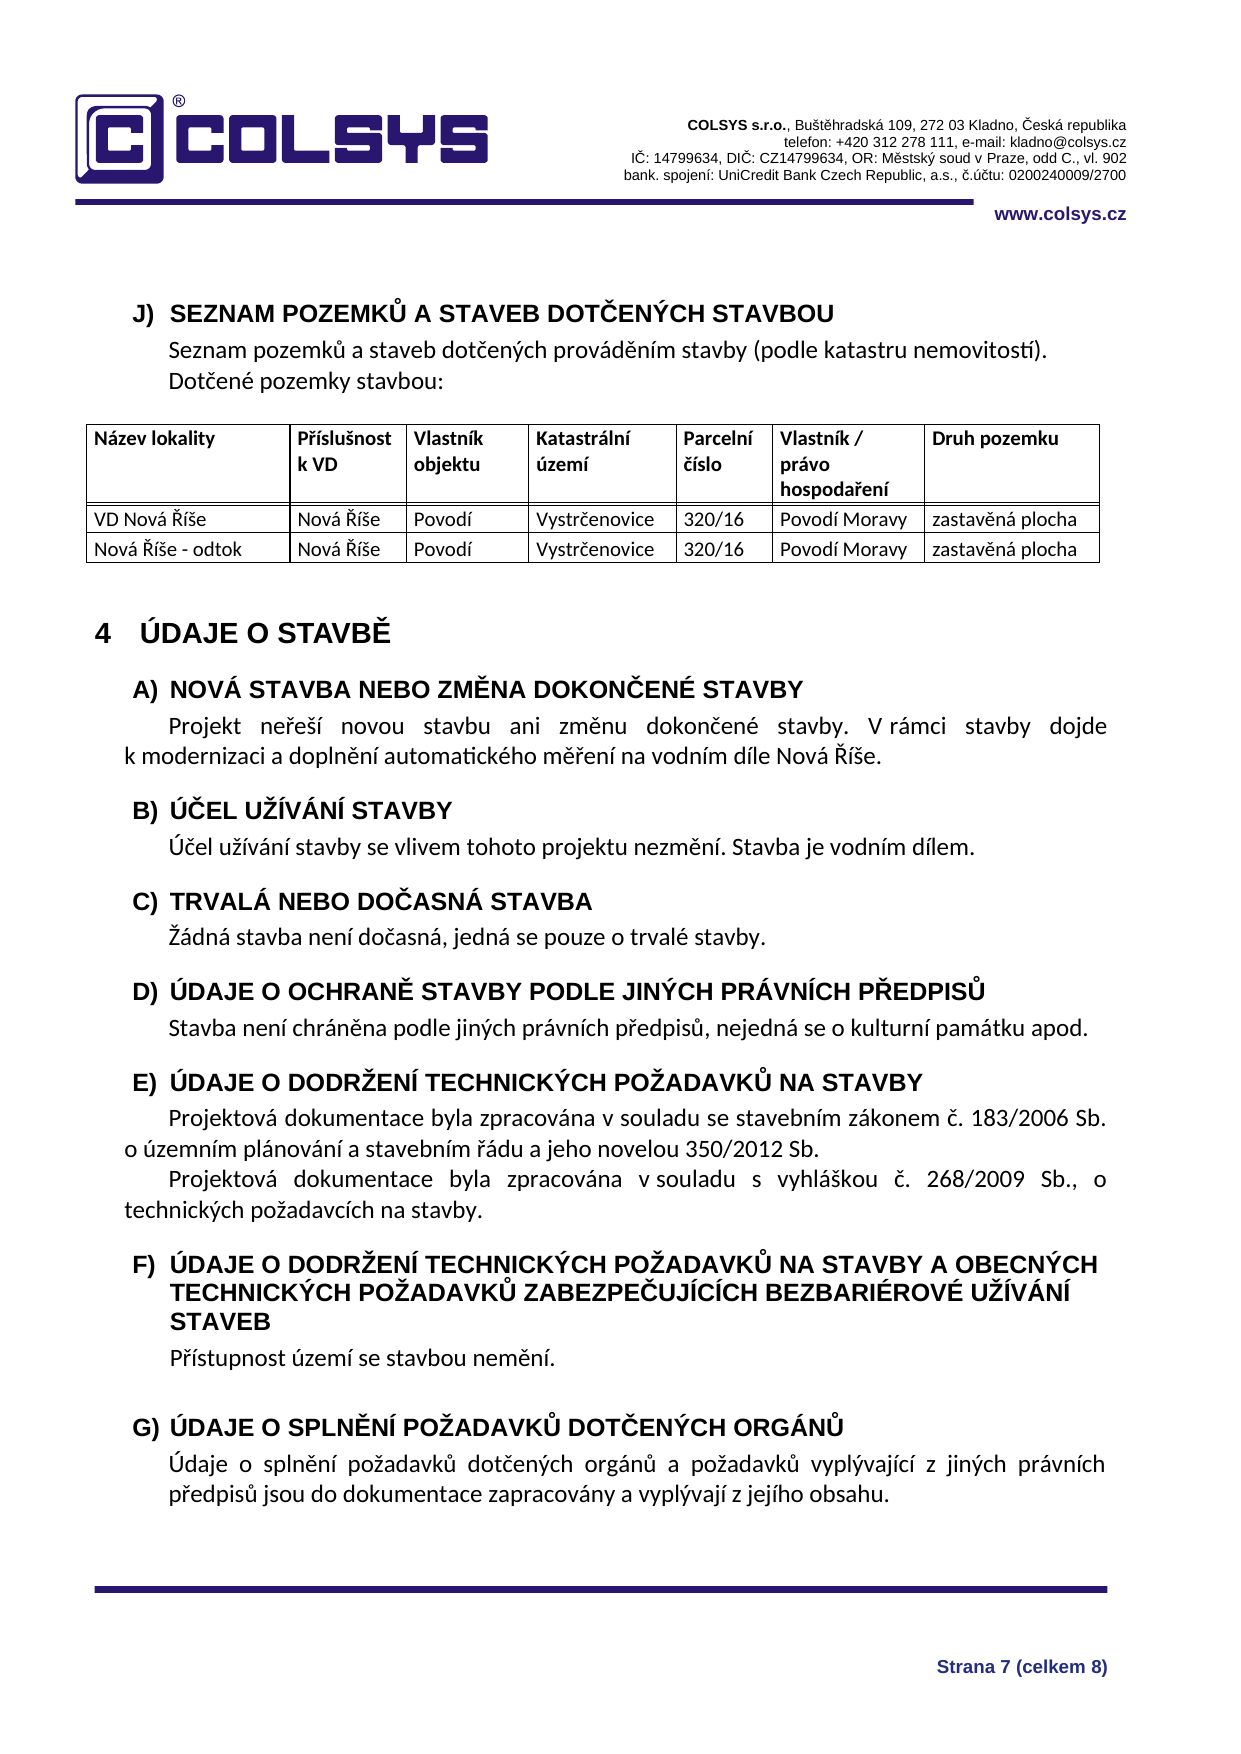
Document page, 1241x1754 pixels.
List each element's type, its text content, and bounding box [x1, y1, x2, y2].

list Nová stavba nebo změna dokončené stavby [132, 675, 1107, 704]
table_cell Vystrčenovice [529, 533, 676, 562]
list Seznam pozemků a staveb dotčených prováděním stavby (podle katastru nemovitostí). [124, 334, 1107, 365]
table_cell 320/16 [677, 506, 772, 532]
table_cell Povodí Moravy [773, 533, 924, 562]
list Údaje o ochraně stavby podle jiných právních předpisů [132, 977, 1107, 1006]
table_header Příslušnost k VD [291, 425, 406, 502]
list Účel užívání stavby [132, 796, 1107, 825]
table_header Vlastník / právo hospodaření [773, 425, 924, 502]
table_header Vlastník objektu [407, 425, 528, 502]
table_cell Nová Říše [291, 506, 406, 532]
list Projekt neřeší novou stavbu ani změnu dokončené stavby. V rámci stavby dojde k modernizaci a doplnění automatického měření na vodním díle Nová Říše. [124, 710, 1107, 771]
list Projektová dokumentace byla zpracována v souladu s vyhláškou č. 268/2009 Sb., o technických požadavcích na stavby. [124, 1164, 1107, 1225]
table_cell zastavěná plocha [925, 506, 1099, 532]
table_cell Povodí [407, 533, 528, 562]
list Stavba není chráněna podle jiných právních předpisů, nejedná se o kulturní památku apod. [124, 1012, 1107, 1043]
table_header Katastrální území [529, 425, 676, 502]
list Žádná stavba není dočasná, jedná se pouze o trvalé stavby. [124, 922, 1107, 952]
list Projektová dokumentace byla zpracována v souladu se stavebním zákonem č. 183/2006 Sb. o územním plánování a stavebním řádu a jeho novelou 350/2012 Sb. [124, 1103, 1107, 1164]
table_cell Vystrčenovice [529, 506, 676, 532]
table_cell 320/16 [677, 533, 772, 562]
table_header Název lokality [87, 425, 289, 502]
text Údaje o splnění požadavků dotčených orgánů a požadavků vyplývající z jiných právních předpisů jsou do dokumentace zapracovány a vyplývají z jejího obsahu. [168, 1448, 1107, 1509]
table_cell VD Nová Říše [87, 506, 289, 532]
list Údaje o splnění požadavků dotčených orgánů [132, 1413, 1107, 1442]
list Trvalá nebo dočasná stavba [132, 887, 1107, 915]
list Údaje o dodržení technických požadavků na stavby [132, 1068, 1107, 1096]
table_header Parcelní číslo [677, 425, 772, 502]
list Účel užívání stavby se vlivem tohoto projektu nezmění. Stavba je vodním dílem. [124, 831, 1107, 862]
list Dotčené pozemky stavbou: [124, 365, 1107, 396]
list Přístupnost území se stavbou nemění. [169, 1342, 1107, 1373]
table_header Druh pozemku [925, 425, 1099, 502]
table_cell Nová Říše - odtok [87, 533, 289, 562]
table_cell Povodí Moravy [773, 506, 924, 532]
list Seznam pozemků a staveb dotčených stavbou [132, 299, 1107, 328]
table_cell Nová Říše [291, 533, 406, 562]
table_cell zastavěná plocha [925, 533, 1099, 562]
table_cell Povodí [407, 506, 528, 532]
list Údaje o dodržení technických požadavků na stavby a obecných technických požadavků zabezpečujících bezbariérové užívání staveb [132, 1250, 1107, 1336]
text Údaje o stavbě [94, 616, 1107, 650]
